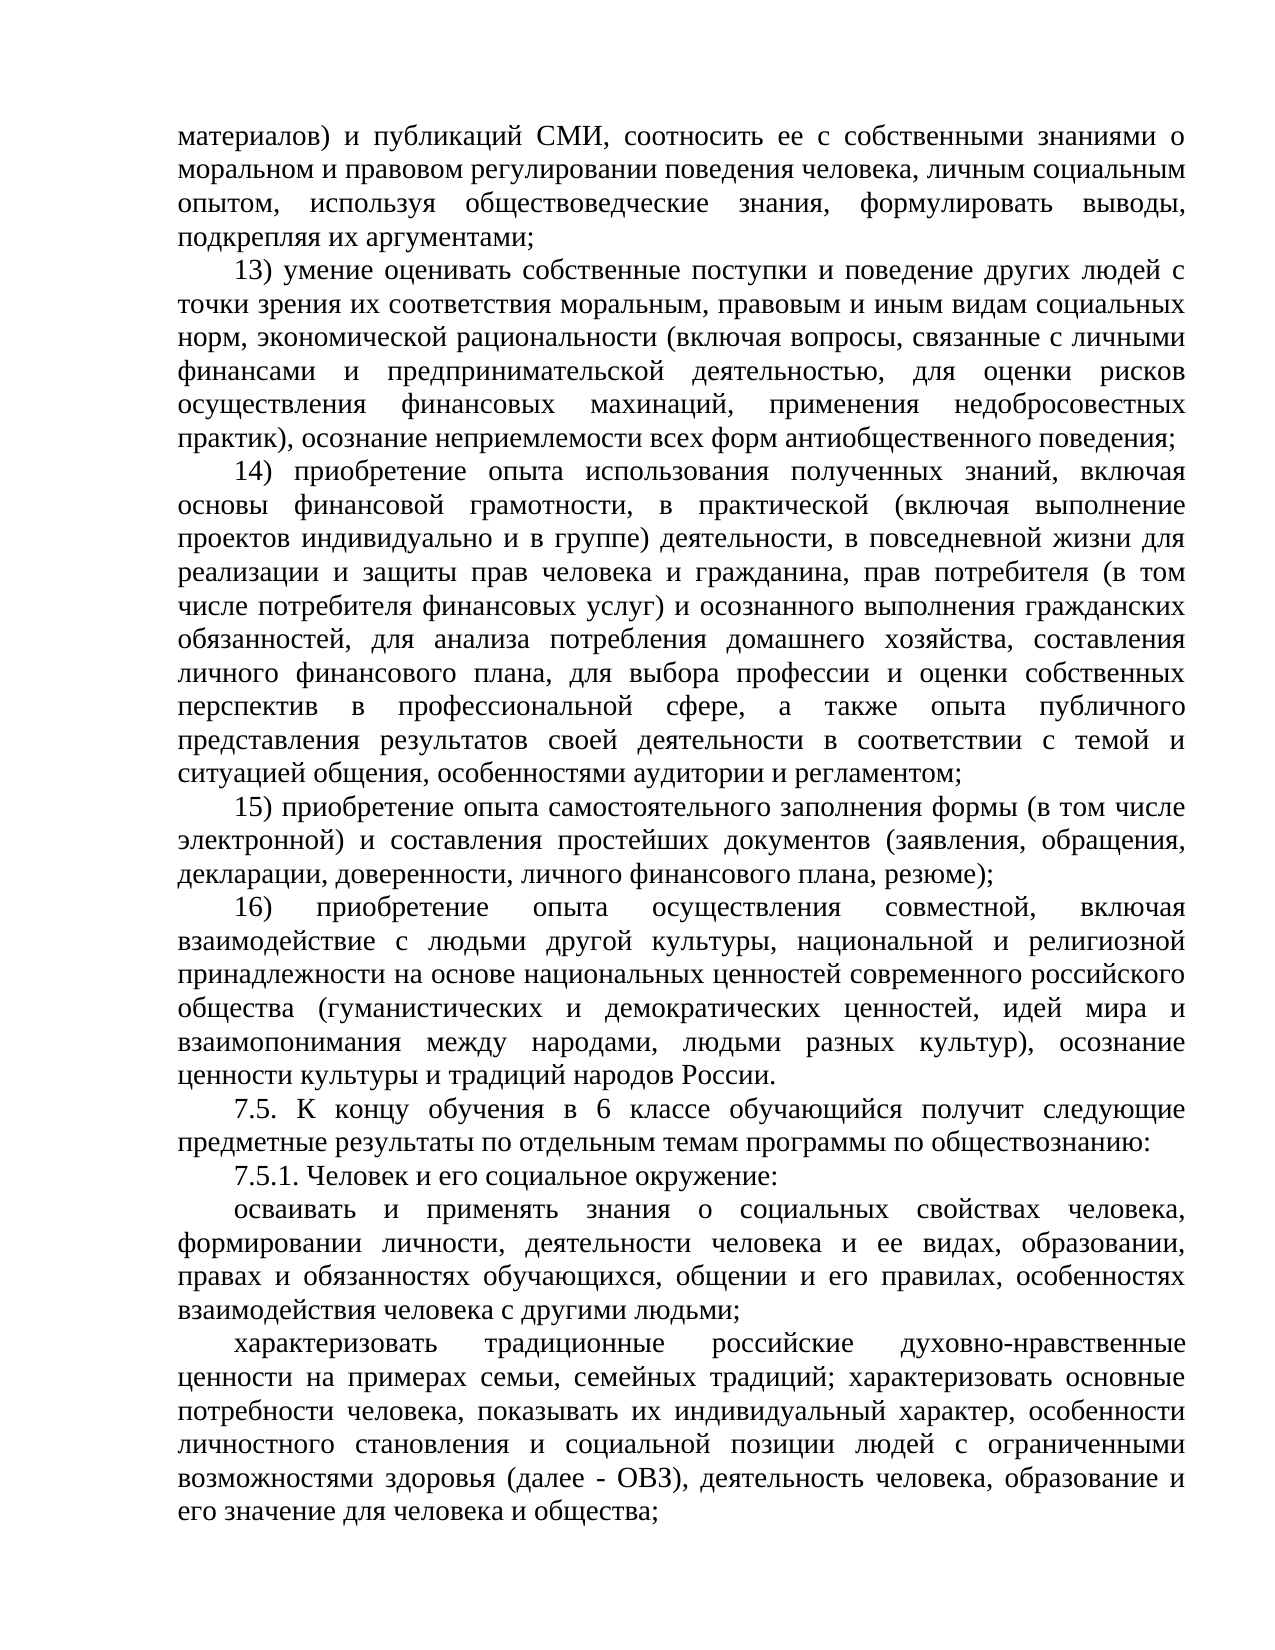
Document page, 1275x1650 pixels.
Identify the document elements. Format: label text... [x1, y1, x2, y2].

text 7.5. К концу обучения в 6 классе обучающийся получит следующие предметные результаты по отдельным темам программы по обществознанию: [177, 1091, 1186, 1158]
text 16) приобретение опыта осуществления совместной, включая взаимодействие с людьми другой культуры, национальной и религиозной принадлежности на основе национальных ценностей современного российского общества (гуманистических и демократических ценностей, идей мира и взаимопонимания между народами, людьми разных культур), осознание ценности культуры и традиций народов России. [177, 889, 1186, 1091]
text 7.5.1. Человек и его социальное окружение: [177, 1158, 1186, 1191]
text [177, 118, 1186, 252]
text 15) приобретение опыта самостоятельного заполнения формы (в том числе электронной) и составления простейших документов (заявления, обращения, декларации, доверенности, личного финансового плана, резюме); [177, 789, 1186, 889]
text осваивать и применять знания о социальных свойствах человека, формировании личности, деятельности человека и ее видах, образовании, правах и обязанностях обучающихся, общении и его правилах, особенностях взаимодействия человека с другими людьми; [177, 1191, 1186, 1326]
text 14) приобретение опыта использования полученных знаний, включая основы финансовой грамотности, в практической (включая выполнение проектов индивидуально и в группе) деятельности, в повседневной жизни для реализации и защиты прав человека и гражданина, прав потребителя (в том числе потребителя финансовых услуг) и осознанного выполнения гражданских обязанностей, для анализа потребления домашнего хозяйства, составления личного финансового плана, для выбора профессии и оценки собственных перспектив в профессиональной сфере, а также опыта публичного представления результатов своей деятельности в соответствии с темой и ситуацией общения, особенностями аудитории и регламентом; [177, 453, 1186, 789]
text характеризовать традиционные российские духовно-нравственные ценности на примерах семьи, семейных традиций; характеризовать основные потребности человека, показывать их индивидуальный характер, особенности личностного становления и социальной позиции людей с ограниченными возможностями здоровья (далее - ОВЗ), деятельность человека, образование и его значение для человека и общества; [177, 1326, 1186, 1527]
text 13) умение оценивать собственные поступки и поведение других людей с точки зрения их соответствия моральным, правовым и иным видам социальных норм, экономической рациональности (включая вопросы, связанные с личными финансами и предпринимательской деятельностью, для оценки рисков осуществления финансовых махинаций, применения недобросовестных практик), осознание неприемлемости всех форм антиобщественного поведения; [177, 252, 1186, 453]
